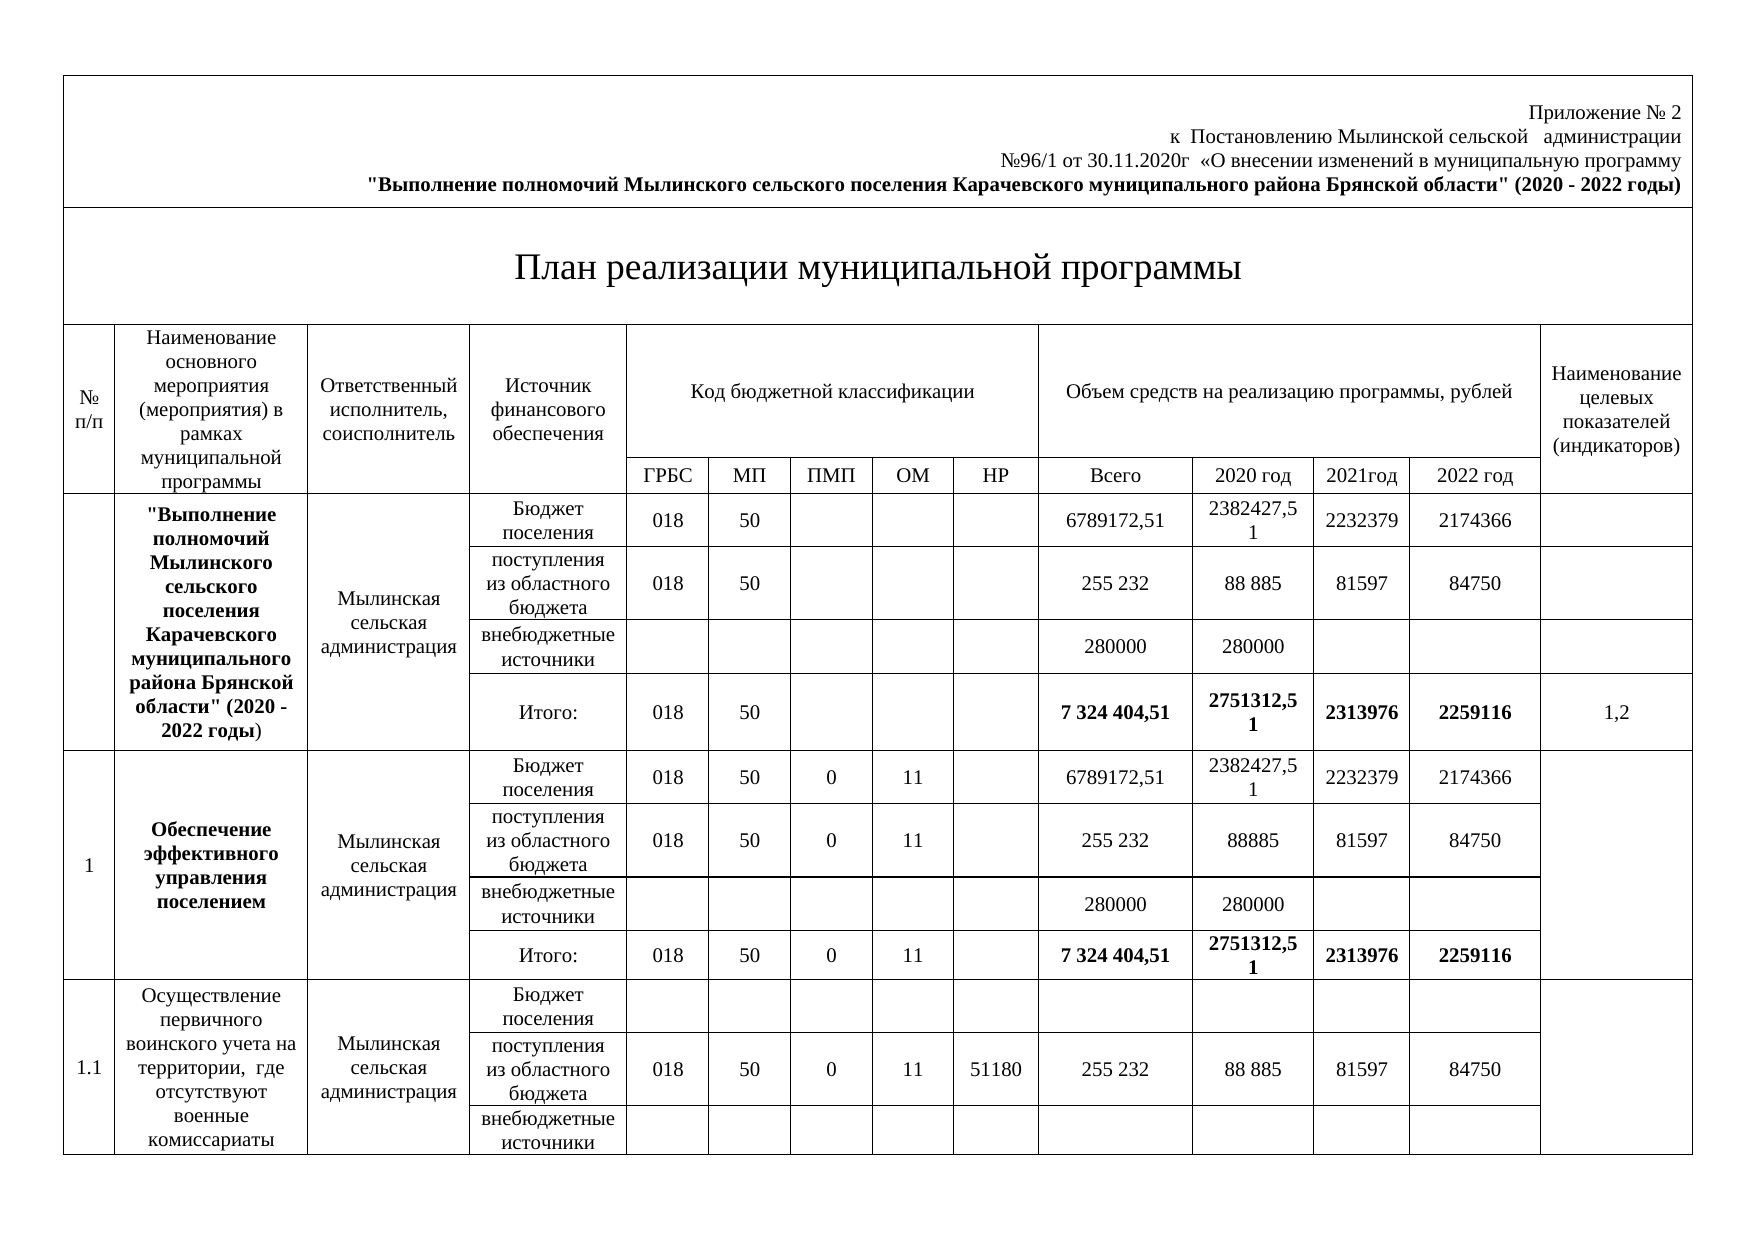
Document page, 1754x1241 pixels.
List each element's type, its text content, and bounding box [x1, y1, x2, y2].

table_cell Осуществление первичного воинского учета на территории, где отсутствуют военные комиссариаты [115, 980, 307, 1154]
table_cell [1541, 547, 1692, 619]
table_cell [954, 547, 1038, 619]
table_cell [709, 620, 790, 672]
table_cell [627, 878, 708, 929]
table_cell 280000 [1193, 620, 1313, 672]
table_cell [1541, 494, 1692, 546]
table_cell 018 [627, 674, 708, 750]
table_cell 2232379 [1314, 751, 1409, 803]
table_cell поступления из областного бюджета [470, 547, 626, 619]
table_cell [954, 494, 1038, 546]
table_cell Всего [1039, 458, 1192, 493]
table_cell Итого: [470, 931, 626, 979]
table_cell 88 885 [1193, 1033, 1313, 1105]
table_cell 2313976 [1314, 674, 1409, 750]
table_cell [791, 547, 872, 619]
table_cell 84750 [1410, 804, 1540, 876]
table_cell [709, 878, 790, 929]
table_cell 280000 [1039, 620, 1192, 672]
table_cell Ответственный исполнитель, соисполнитель [308, 325, 469, 493]
table_cell 255 232 [1039, 804, 1192, 876]
table_cell поступления из областного бюджета [470, 804, 626, 876]
table_cell 6789172,51 [1039, 751, 1192, 803]
table_cell 018 [627, 804, 708, 876]
table_cell [1541, 751, 1692, 979]
table_cell 11 [873, 751, 953, 803]
table_cell [873, 674, 953, 750]
table_cell 2382427,51 [1193, 494, 1313, 546]
table_cell [873, 878, 953, 929]
table_header Приложение № 2 к Постановлению Мылинской сельской администрации №96/1 от 30.11.2020г «О внесении изменений в муниципальную программу "Выполнение полномочий Мылинского сельского поселения Карачевского муниципального района Брянской области" (2020 - 2022 годы) [64, 76, 1692, 207]
table_cell [1314, 620, 1409, 672]
table_cell [1314, 980, 1409, 1032]
table_cell [1541, 620, 1692, 672]
table_cell [873, 980, 953, 1032]
table_cell [954, 931, 1038, 979]
table_cell 11 [873, 931, 953, 979]
table_cell 0 [791, 804, 872, 876]
table_cell [791, 1106, 872, 1154]
table_cell [1193, 1106, 1313, 1154]
table_cell 50 [709, 751, 790, 803]
table_cell 018 [627, 1033, 708, 1105]
table_cell 2022 год [1410, 458, 1540, 493]
table_cell [873, 547, 953, 619]
table_cell НР [954, 458, 1038, 493]
table_cell Мылинская сельская администрация [308, 751, 469, 979]
table_cell 50 [709, 547, 790, 619]
table_cell [627, 1106, 708, 1154]
table_cell [709, 1106, 790, 1154]
table_cell 280000 [1193, 878, 1313, 929]
table_cell 2313976 [1314, 931, 1409, 979]
table_cell ГРБС [627, 458, 708, 493]
table_cell [873, 494, 953, 546]
table_cell 51180 [954, 1033, 1038, 1105]
table_cell 2259116 [1410, 931, 1540, 979]
table_cell 280000 [1039, 878, 1192, 929]
table_cell [1410, 1106, 1540, 1154]
table_cell [1193, 980, 1313, 1032]
table_cell 018 [627, 931, 708, 979]
table_cell Объем средств на реализацию программы, рублей [1039, 325, 1540, 457]
table_cell [1410, 980, 1540, 1032]
table_cell [1410, 878, 1540, 929]
table_cell № п/п [64, 325, 114, 493]
table_cell 018 [627, 547, 708, 619]
table_cell 2232379 [1314, 494, 1409, 546]
table_cell внебюджетные источники [470, 620, 626, 672]
table_cell [954, 980, 1038, 1032]
table_cell 018 [627, 494, 708, 546]
table_cell 11 [873, 804, 953, 876]
table_cell [954, 878, 1038, 929]
table_cell 81597 [1314, 547, 1409, 619]
table_cell [791, 494, 872, 546]
table_cell 2174366 [1410, 494, 1540, 546]
table_cell [627, 620, 708, 672]
table_cell внебюджетные источники [470, 878, 626, 929]
table_cell Наименование основного мероприятия (мероприятия) в рамках муниципальной программы [115, 325, 307, 493]
table_cell [954, 751, 1038, 803]
table_cell 255 232 [1039, 547, 1192, 619]
table_cell Мылинская сельская администрация [308, 980, 469, 1154]
table_cell 2259116 [1410, 674, 1540, 750]
table_cell План реализации муниципальной программы [64, 208, 1692, 323]
table_cell 50 [709, 494, 790, 546]
table_cell 2174366 [1410, 751, 1540, 803]
table_cell 84750 [1410, 547, 1540, 619]
table_cell 50 [709, 674, 790, 750]
table_cell [954, 1106, 1038, 1154]
table_cell [873, 1106, 953, 1154]
table_cell МП [709, 458, 790, 493]
table_cell Итого: [470, 674, 626, 750]
table_cell [1314, 878, 1409, 929]
table_cell Обеспечение эффективного управления поселением [115, 751, 307, 979]
table_cell Источник финансового обеспечения [470, 325, 626, 493]
table_cell 2021год [1314, 458, 1409, 493]
table_cell 84750 [1410, 1033, 1540, 1105]
table_cell Бюджет поселения [470, 494, 626, 546]
table_cell 88 885 [1193, 547, 1313, 619]
table_cell внебюджетные источники [470, 1106, 626, 1154]
table_cell [954, 674, 1038, 750]
table_cell [1039, 1106, 1192, 1154]
table_cell 0 [791, 931, 872, 979]
table_cell поступления из областного бюджета [470, 1033, 626, 1105]
table_cell 7 324 404,51 [1039, 931, 1192, 979]
table_cell 81597 [1314, 804, 1409, 876]
table_cell 018 [627, 751, 708, 803]
table_cell 88885 [1193, 804, 1313, 876]
table_cell [791, 878, 872, 929]
table_cell [709, 980, 790, 1032]
table_cell [954, 804, 1038, 876]
table_cell Бюджет поселения [470, 751, 626, 803]
table_cell 50 [709, 1033, 790, 1105]
table_cell [1541, 980, 1692, 1154]
table_cell [791, 620, 872, 672]
table_cell 50 [709, 931, 790, 979]
table_cell 2751312,51 [1193, 931, 1313, 979]
table_cell [1410, 620, 1540, 672]
table_cell "Выполнение полномочий Мылинского сельского поселения Карачевского муниципального района Брянской области" (2020 - 2022 годы) [115, 494, 307, 750]
table_cell [873, 620, 953, 672]
table_cell [64, 494, 114, 750]
table_cell 81597 [1314, 1033, 1409, 1105]
table_cell 0 [791, 1033, 872, 1105]
table_cell 255 232 [1039, 1033, 1192, 1105]
table_cell [1039, 980, 1192, 1032]
table_cell 2020 год [1193, 458, 1313, 493]
table_cell 1.1 [64, 980, 114, 1154]
table_cell 6789172,51 [1039, 494, 1192, 546]
table_cell Наименование целевых показателей (индикаторов) [1541, 325, 1692, 493]
table_cell Бюджет поселения [470, 980, 626, 1032]
table_cell [627, 980, 708, 1032]
table_cell 1 [64, 751, 114, 979]
table_cell ОМ [873, 458, 953, 493]
table_cell 2382427,51 [1193, 751, 1313, 803]
table_cell [791, 674, 872, 750]
table_cell [1314, 1106, 1409, 1154]
table_cell 1,2 [1541, 674, 1692, 750]
table_cell Код бюджетной классификации [627, 325, 1038, 457]
table_cell 0 [791, 751, 872, 803]
table_cell [791, 980, 872, 1032]
table_cell 2751312,51 [1193, 674, 1313, 750]
table_cell Мылинская сельская администрация [308, 494, 469, 750]
table_cell 11 [873, 1033, 953, 1105]
table_cell ПМП [791, 458, 872, 493]
table_cell 50 [709, 804, 790, 876]
table_cell [954, 620, 1038, 672]
table_cell 7 324 404,51 [1039, 674, 1192, 750]
